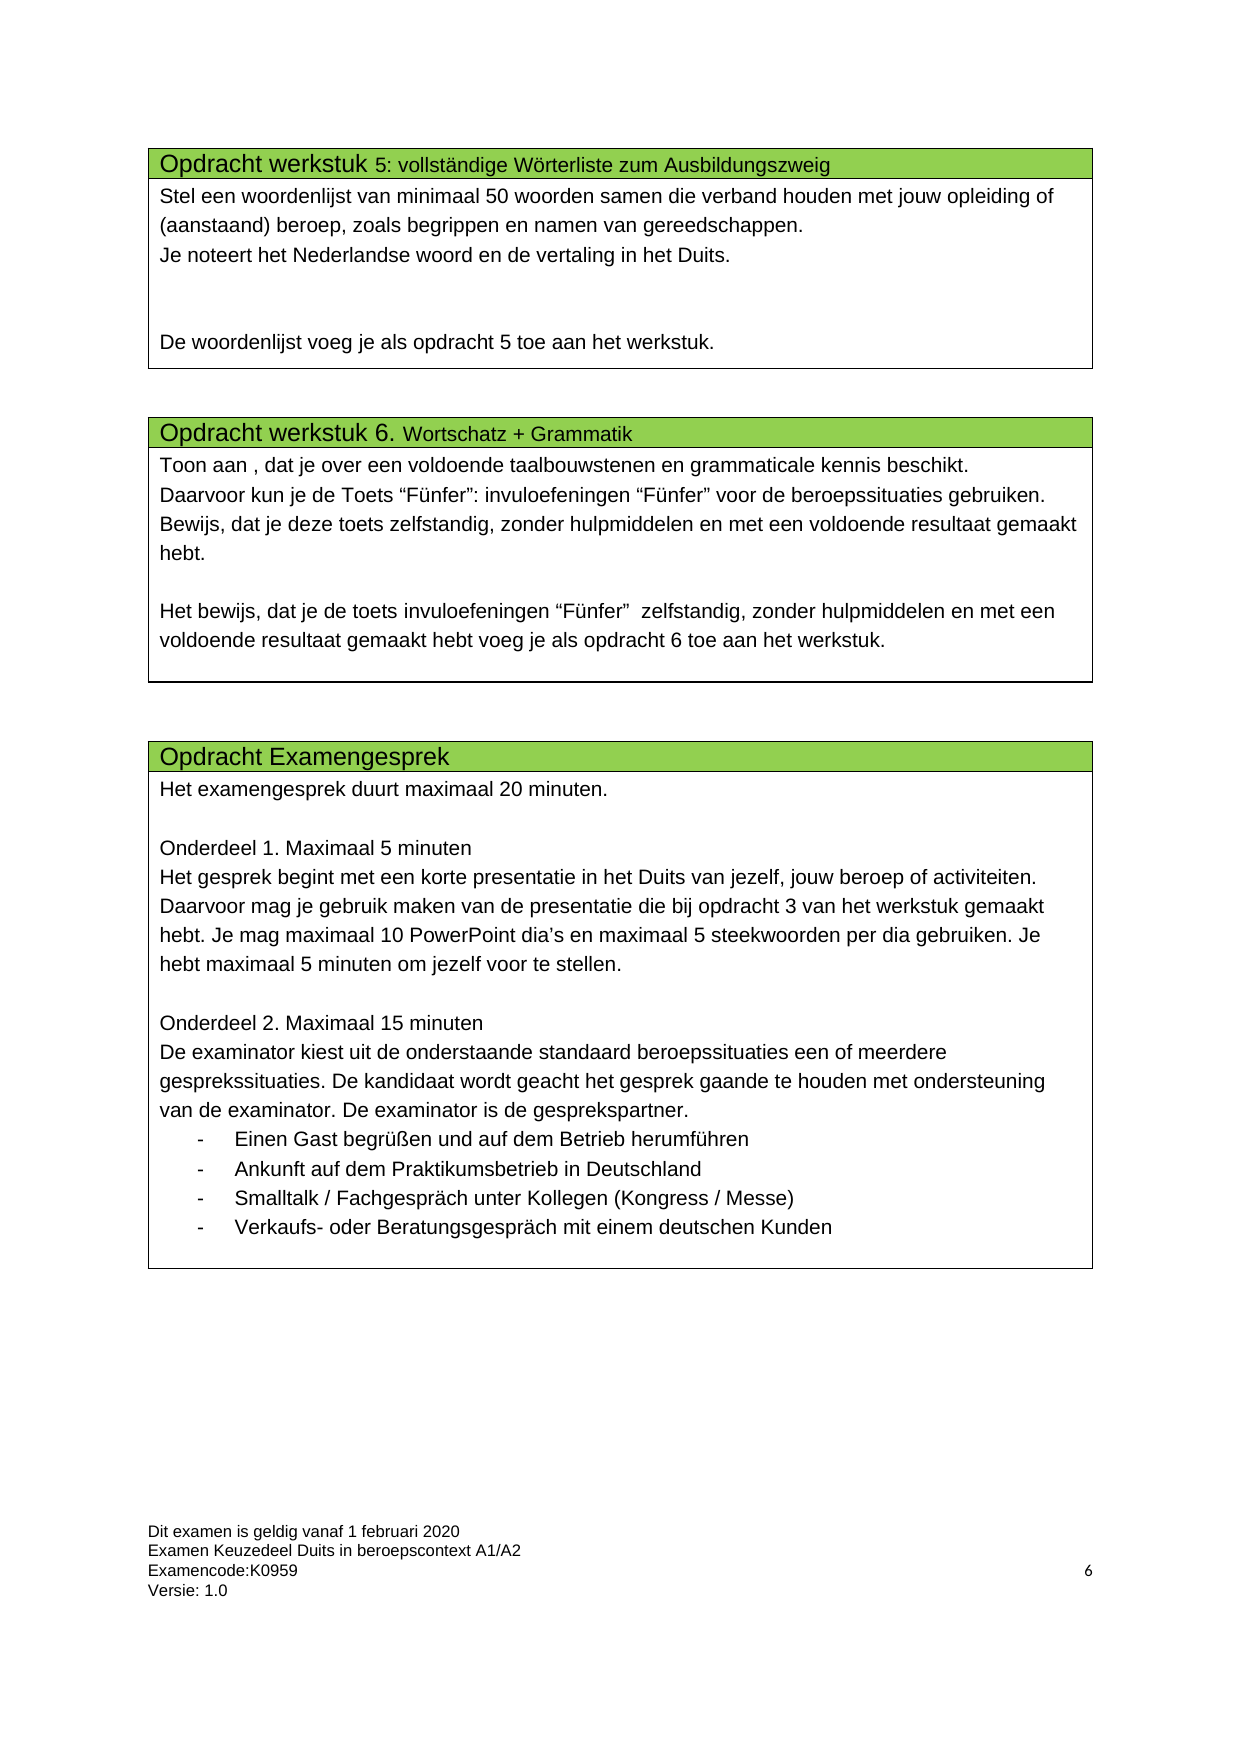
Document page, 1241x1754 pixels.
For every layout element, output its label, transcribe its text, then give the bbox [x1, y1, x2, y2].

table_cell Toon aan , dat je over een voldoende taalbouwstenen en grammaticale kennis beschikt. Daarvoor kun je de Toets “Fünfer”: invuloefeningen “Fünfer” voor de beroepssituaties gebruiken. Bewijs, dat je deze toets zelfstandig, zonder hulpmiddelen en met een voldoende resultaat gemaakt hebt. Het bewijs, dat je de toets invuloefeningen “Fünfer” zelfstandig, zonder hulpmiddelen en met een voldoende resultaat gemaakt hebt voeg je als opdracht 6 toe aan het werkstuk. [149, 448, 1092, 681]
table_cell Het examengesprek duurt maximaal 20 minuten. Onderdeel 1. Maximaal 5 minuten Het gesprek begint met een korte presentatie in het Duits van jezelf, jouw beroep of activiteiten. Daarvoor mag je gebruik maken van de presentatie die bij opdracht 3 van het werkstuk gemaakt hebt. Je mag maximaal 10 PowerPoint dia’s en maximaal 5 steekwoorden per dia gebruiken. Je hebt maximaal 5 minuten om jezelf voor te stellen. Onderdeel 2. Maximaal 15 minuten De examinator kiest uit de onderstaande standaard beroepssituaties een of meerdere gesprekssituaties. De kandidaat wordt geacht het gesprek gaande te houden met ondersteuning van de examinator. De examinator is de gesprekspartner. Einen Gast begrüßen und auf dem Betrieb herumführen Ankunft auf dem Praktikumsbetrieb in Deutschland Smalltalk / Fachgespräch unter Kollegen (Kongress / Messe) Verkaufs- oder Beratungsgespräch mit einem deutschen Kunden [149, 772, 1092, 1268]
table_header Opdracht Examengesprek [149, 742, 1092, 771]
table_cell Stel een woordenlijst van minimaal 50 woorden samen die verband houden met jouw opleiding of (aanstaand) beroep, zoals begrippen en namen van gereedschappen. Je noteert het Nederlandse woord en de vertaling in het Duits. De woordenlijst voeg je als opdracht 5 toe aan het werkstuk. [149, 179, 1092, 367]
table_header Opdracht werkstuk 5: vollständige Wörterliste zum Ausbildungszweig [149, 149, 1092, 178]
table_header Opdracht werkstuk 6. Wortschatz + Grammatik [149, 418, 1092, 447]
